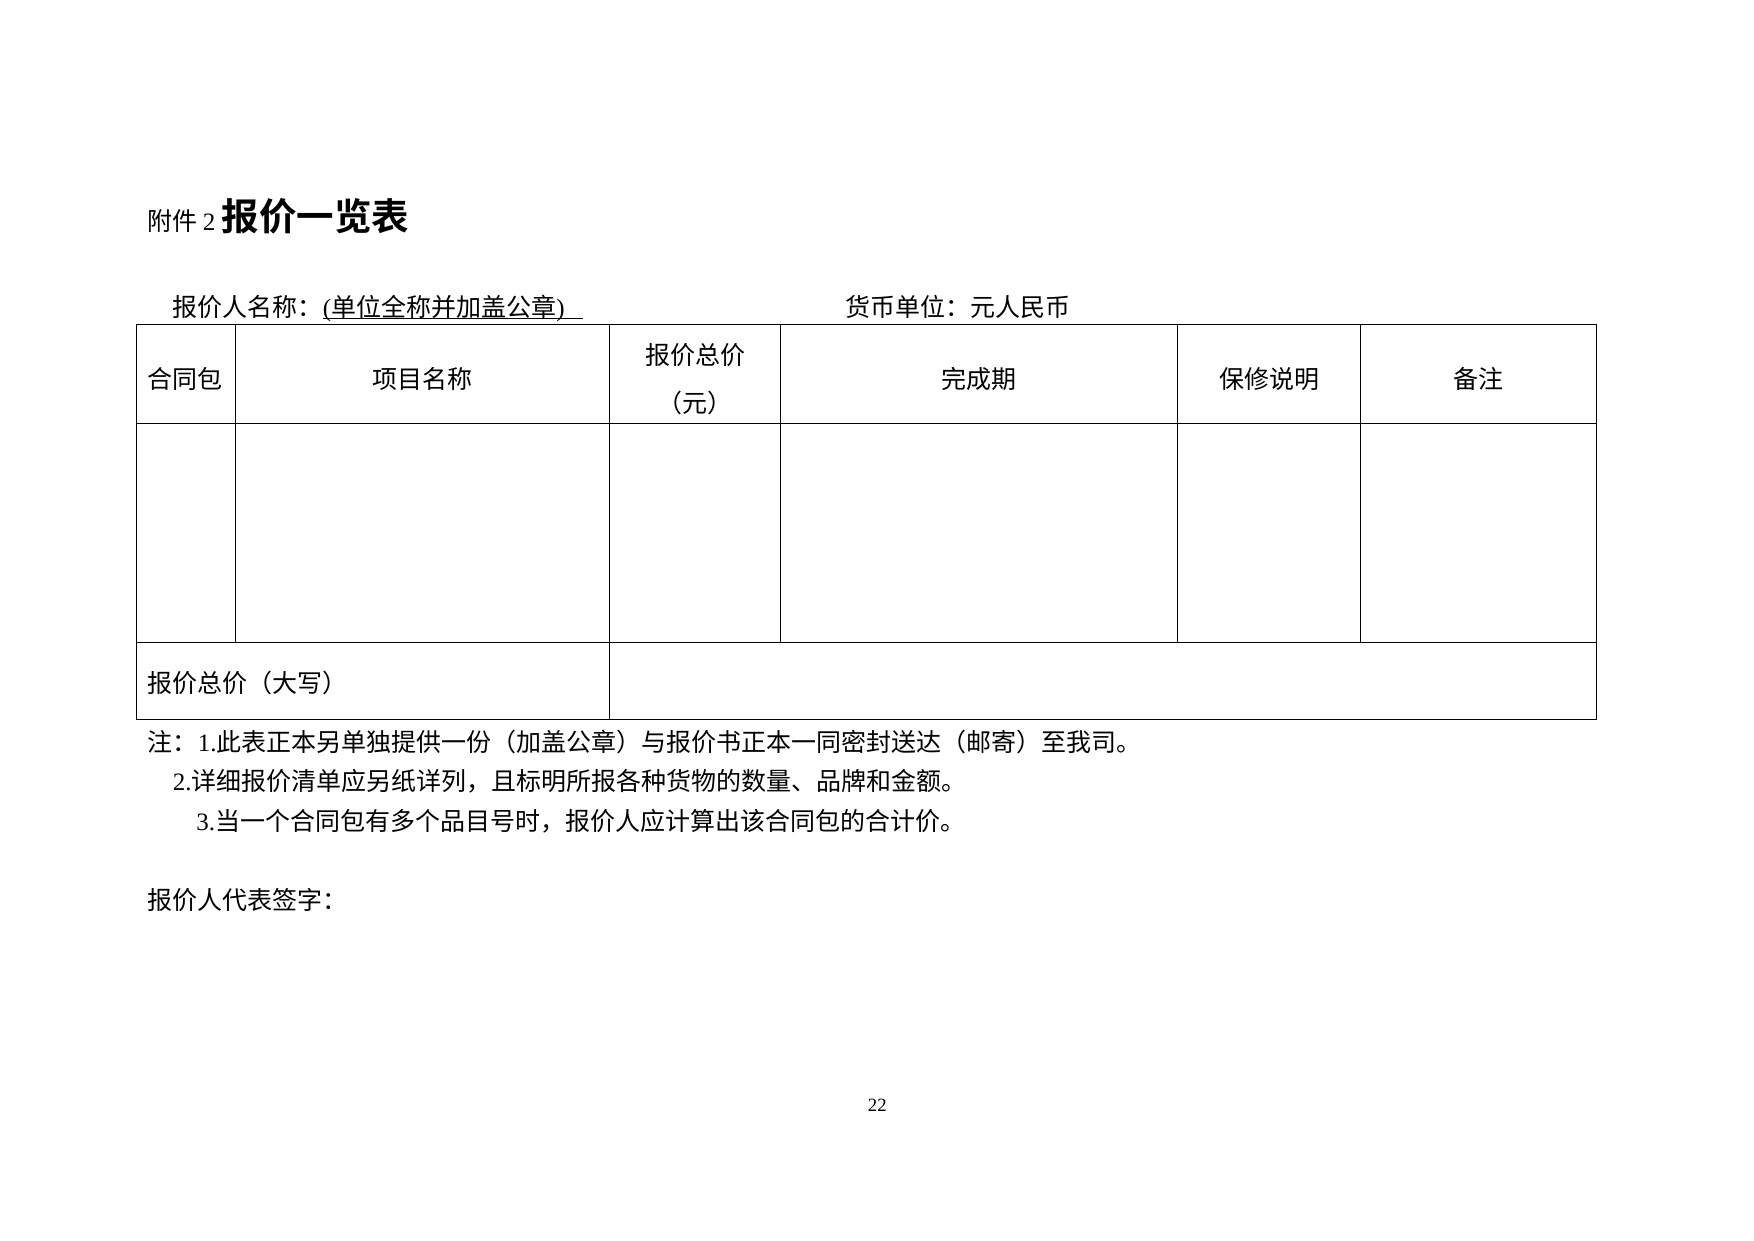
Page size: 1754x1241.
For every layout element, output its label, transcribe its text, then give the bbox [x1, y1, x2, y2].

text 3.当一个合同包有多个品目号时，报价人应计算出该合同包的合计价。 [148, 799, 1606, 838]
table_header 保修说明 [1178, 325, 1360, 423]
text 附件2 报价一览表 [148, 187, 1606, 241]
table_cell [137, 424, 235, 642]
table_header 项目名称 [236, 325, 609, 423]
table_cell [781, 424, 1177, 642]
table_header 合同包 [137, 325, 235, 423]
table_cell [236, 424, 609, 642]
table_cell [610, 424, 780, 642]
text 报价人代表签字： [148, 878, 1606, 917]
table_cell [1361, 424, 1596, 642]
text 注：1.此表正本另单独提供一份（加盖公章）与报价书正本一同密封送达（邮寄）至我司。 [148, 719, 1606, 759]
table_cell [610, 643, 1596, 718]
table_header 报价总价（元） [610, 325, 780, 423]
table_cell 报价总价（大写） [137, 643, 609, 718]
text 2.详细报价清单应另纸详列，且标明所报各种货物的数量、品牌和金额。 [148, 759, 1606, 799]
table_header 完成期 [781, 325, 1177, 423]
table_header 备注 [1361, 325, 1596, 423]
table_cell [1178, 424, 1360, 642]
text 报价人名称：(单位全称并加盖公章) 货币单位：元人民币 [148, 284, 1606, 324]
